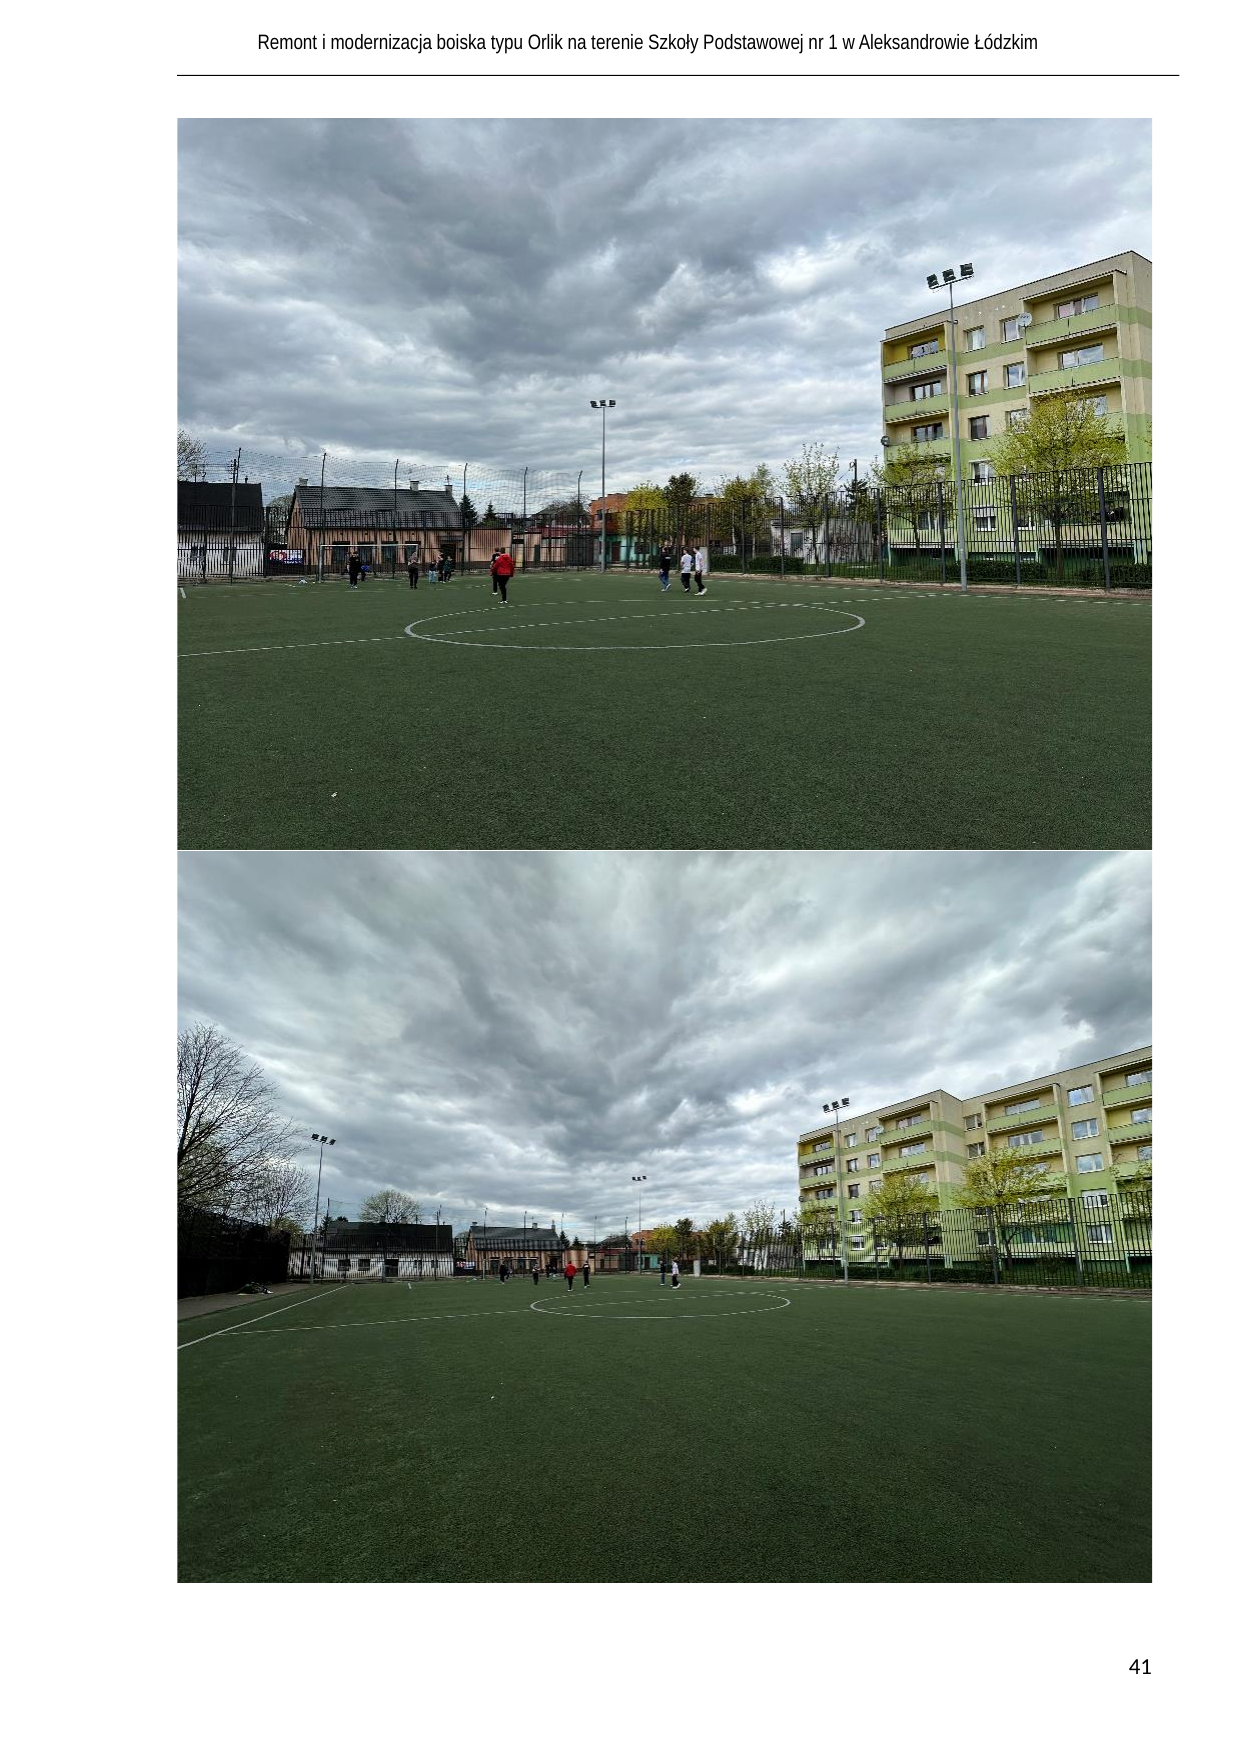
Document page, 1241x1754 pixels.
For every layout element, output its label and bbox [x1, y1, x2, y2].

picture [177, 118, 1153, 850]
picture [177, 851, 1153, 1583]
